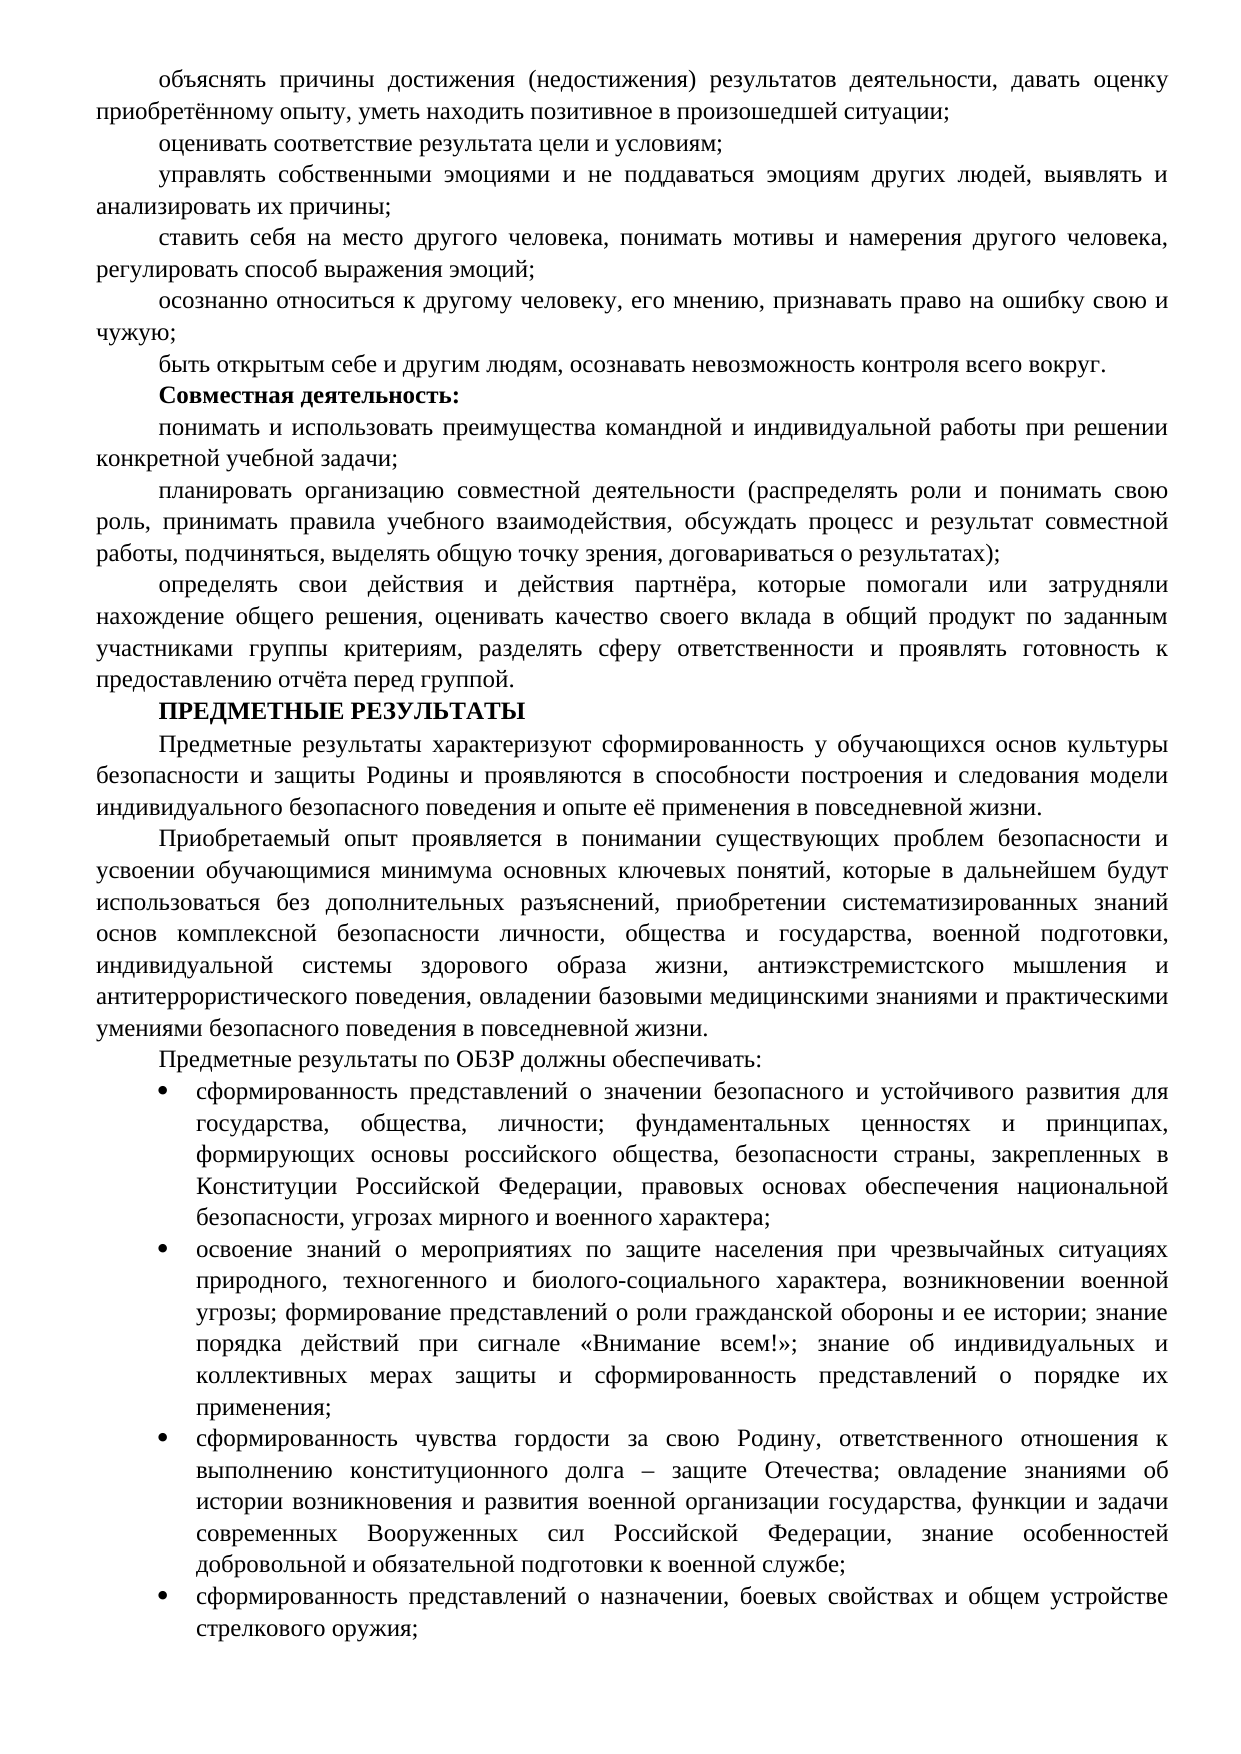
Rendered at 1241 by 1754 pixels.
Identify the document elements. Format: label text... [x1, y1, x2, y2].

text оценивать соответствие результата цели и условиям; [96, 128, 1169, 156]
list сформированность чувства гордости за свою Родину, ответственного отношения к выполнению конституционного долга – защите Отечества; овладение знаниями об истории возникновения и развития военной организации государства, функции и задачи современных Вооруженных сил Российской Федерации, знание особенностей добровольной и обязательной подготовки к военной службе; [158, 1423, 1169, 1578]
text Совместная деятельность: [96, 380, 1169, 409]
text быть открытым себе и другим людям, осознавать невозможность контроля всего вокруг. [96, 349, 1169, 377]
text Приобретаемый опыт проявляется в понимании существующих проблем безопасности и усвоении обучающимися минимума основных ключевых понятий, которые в дальнейшем будут использоваться без дополнительных разъяснений, приобретении систематизированных знаний основ комплексной безопасности личности, общества и государства, военной подготовки, индивидуальной системы здорового образа жизни, антиэкстремистского мышления и антитеррористического поведения, овладении базовыми медицинскими знаниями и практическими умениями безопасного поведения в повседневной жизни. [96, 823, 1169, 1042]
text определять свои действия и действия партнёра, которые помогали или затрудняли нахождение общего решения, оценивать качество своего вклада в общий продукт по заданным участниками группы критериям, разделять сферу ответственности и проявлять готовность к предоставлению отчёта перед группой. [96, 569, 1169, 693]
text осознанно относиться к другому человеку, его мнению, признавать право на ошибку свою и чужую; [96, 286, 1169, 346]
text планировать организацию совместной деятельности (распределять роли и понимать свою роль, принимать правила учебного взаимодействия, обсуждать процесс и результат совместной работы, подчиняться, выделять общую точку зрения, договариваться о результатах); [96, 475, 1169, 567]
text управлять собственными эмоциями и не поддаваться эмоциям других людей, выявлять и анализировать их причины; [96, 159, 1169, 219]
text ставить себя на место другого человека, понимать мотивы и намерения другого человека, регулировать способ выражения эмоций; [96, 222, 1169, 283]
text объяснять причины достижения (недостижения) результатов деятельности, давать оценку приобретённому опыту, уметь находить позитивное в произошедшей ситуации; [96, 64, 1169, 125]
text ПРЕДМЕТНЫЕ РЕЗУЛЬТАТЫ [96, 696, 1169, 724]
list сформированность представлений о назначении, боевых свойствах и общем устройстве стрелкового оружия; [158, 1581, 1169, 1641]
text понимать и использовать преимущества командной и индивидуальной работы при решении конкретной учебной задачи; [96, 412, 1169, 472]
list сформированность представлений о значении безопасного и устойчивого развития для государства, общества, личности; фундаментальных ценностях и принципах, формирующих основы российского общества, безопасности страны, закрепленных в Конституции Российской Федерации, правовых основах обеспечения национальной безопасности, угрозах мирного и военного характера; [158, 1076, 1169, 1231]
text Предметные результаты характеризуют сформированность у обучающихся основ культуры безопасности и защиты Родины и проявляются в способности построения и следования модели индивидуального безопасного поведения и опыте её применения в повседневной жизни. [96, 729, 1169, 821]
list освоение знаний о мероприятиях по защите населения при чрезвычайных ситуациях природного, техногенного и биолого-социального характера, возникновении военной угрозы; формирование представлений о роли гражданской обороны и ее истории; знание порядка действий при сигнале «Внимание всем!»; знание об индивидуальных и коллективных мерах защиты и сформированность представлений о порядке их применения; [158, 1234, 1169, 1420]
text Предметные результаты по ОБЗР должны обеспечивать: [96, 1044, 1169, 1073]
